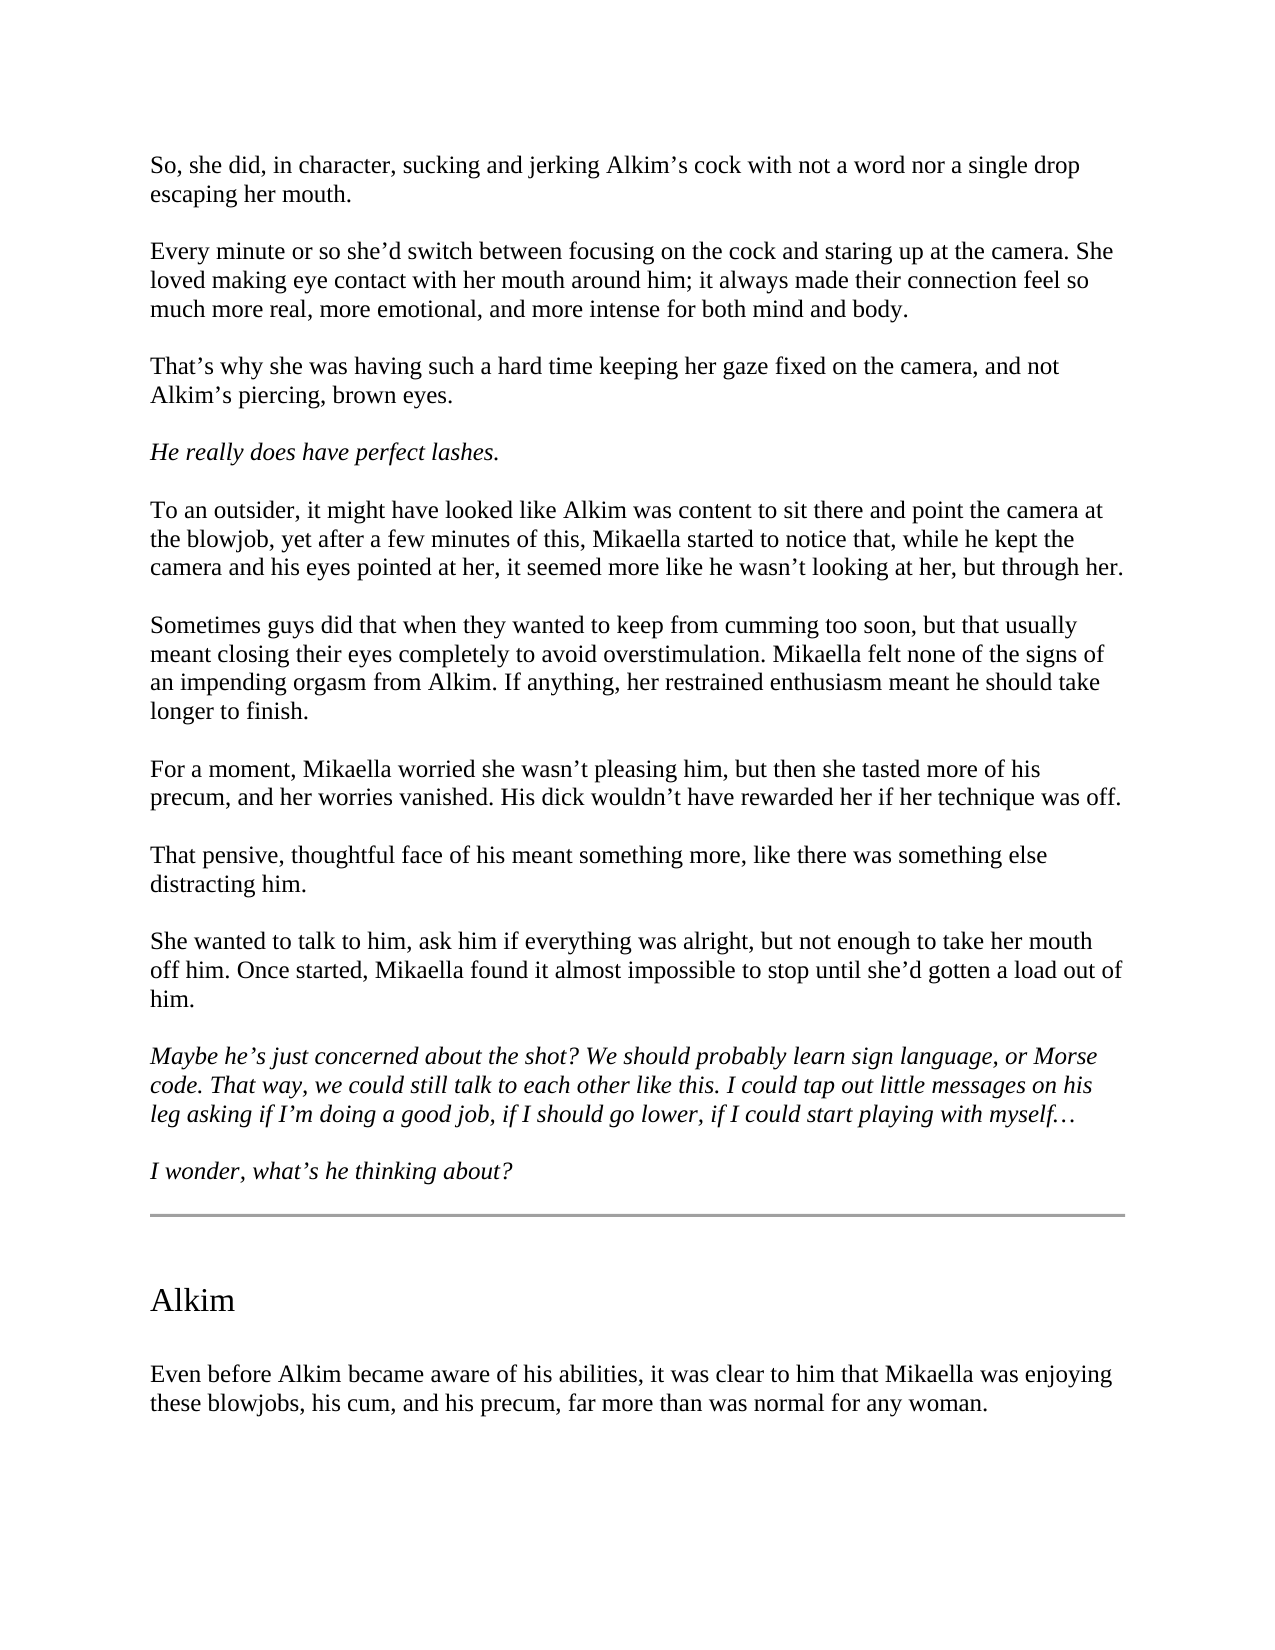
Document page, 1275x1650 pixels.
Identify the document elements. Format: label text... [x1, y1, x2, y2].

text That’s why she was having such a hard time keeping her gaze fixed on the camera, and not Alkim’s piercing, brown eyes. [150, 351, 1125, 409]
text Maybe he’s just concerned about the shot? We should probably learn sign language, or Morse code. That way, we could still talk to each other like this. I could tap out little messages on his leg asking if I’m doing a good job, if I should go lower, if I could start playing with myself… [150, 1041, 1125, 1127]
text That pensive, thoughtful face of his meant something more, like there was something else distracting him. [150, 840, 1125, 897]
text To an outsider, it might have looked like Alkim was content to sit there and point the camera at the blowjob, yet after a few minutes of this, Mikaella started to notice that, while he kept the camera and his eyes pointed at her, it seemed more like he wasn’t looking at her, but through her. [150, 495, 1125, 581]
text Every minute or so she’d switch between focusing on the cock and staring up at the camera. She loved making eye contact with her mouth around him; it always made their connection feel so much more real, more emotional, and more intense for both mind and body. [150, 236, 1125, 322]
text He really does have perfect lashes. [150, 437, 1125, 466]
text She wanted to talk to him, ask him if everything was alright, but not enough to take her mouth off him. Once started, Mikaella found it almost impossible to stop until she’d gotten a load out of him. [150, 926, 1125, 1012]
text So, she did, in character, sucking and jerking Alkim’s cock with not a word nor a single drop escaping her mouth. [150, 150, 1125, 207]
subtitle Alkim [150, 1280, 1125, 1318]
text Even before Alkim became aware of his abilities, it was clear to him that Mikaella was enjoying these blowjobs, his cum, and his precum, far more than was normal for any woman. [150, 1359, 1125, 1417]
text I wonder, what’s he thinking about? [150, 1156, 1125, 1185]
text Sometimes guys did that when they wanted to keep from cumming too soon, but that usually meant closing their eyes completely to avoid overstimulation. Mikaella felt none of the signs of an impending orgasm from Alkim. If anything, her restrained enthusiasm meant he should take longer to finish. [150, 610, 1125, 725]
text For a moment, Mikaella worried she wasn’t pleasing him, but then she tasted more of his precum, and her worries vanished. His dick wouldn’t have rewarded her if her technique was off. [150, 754, 1125, 811]
